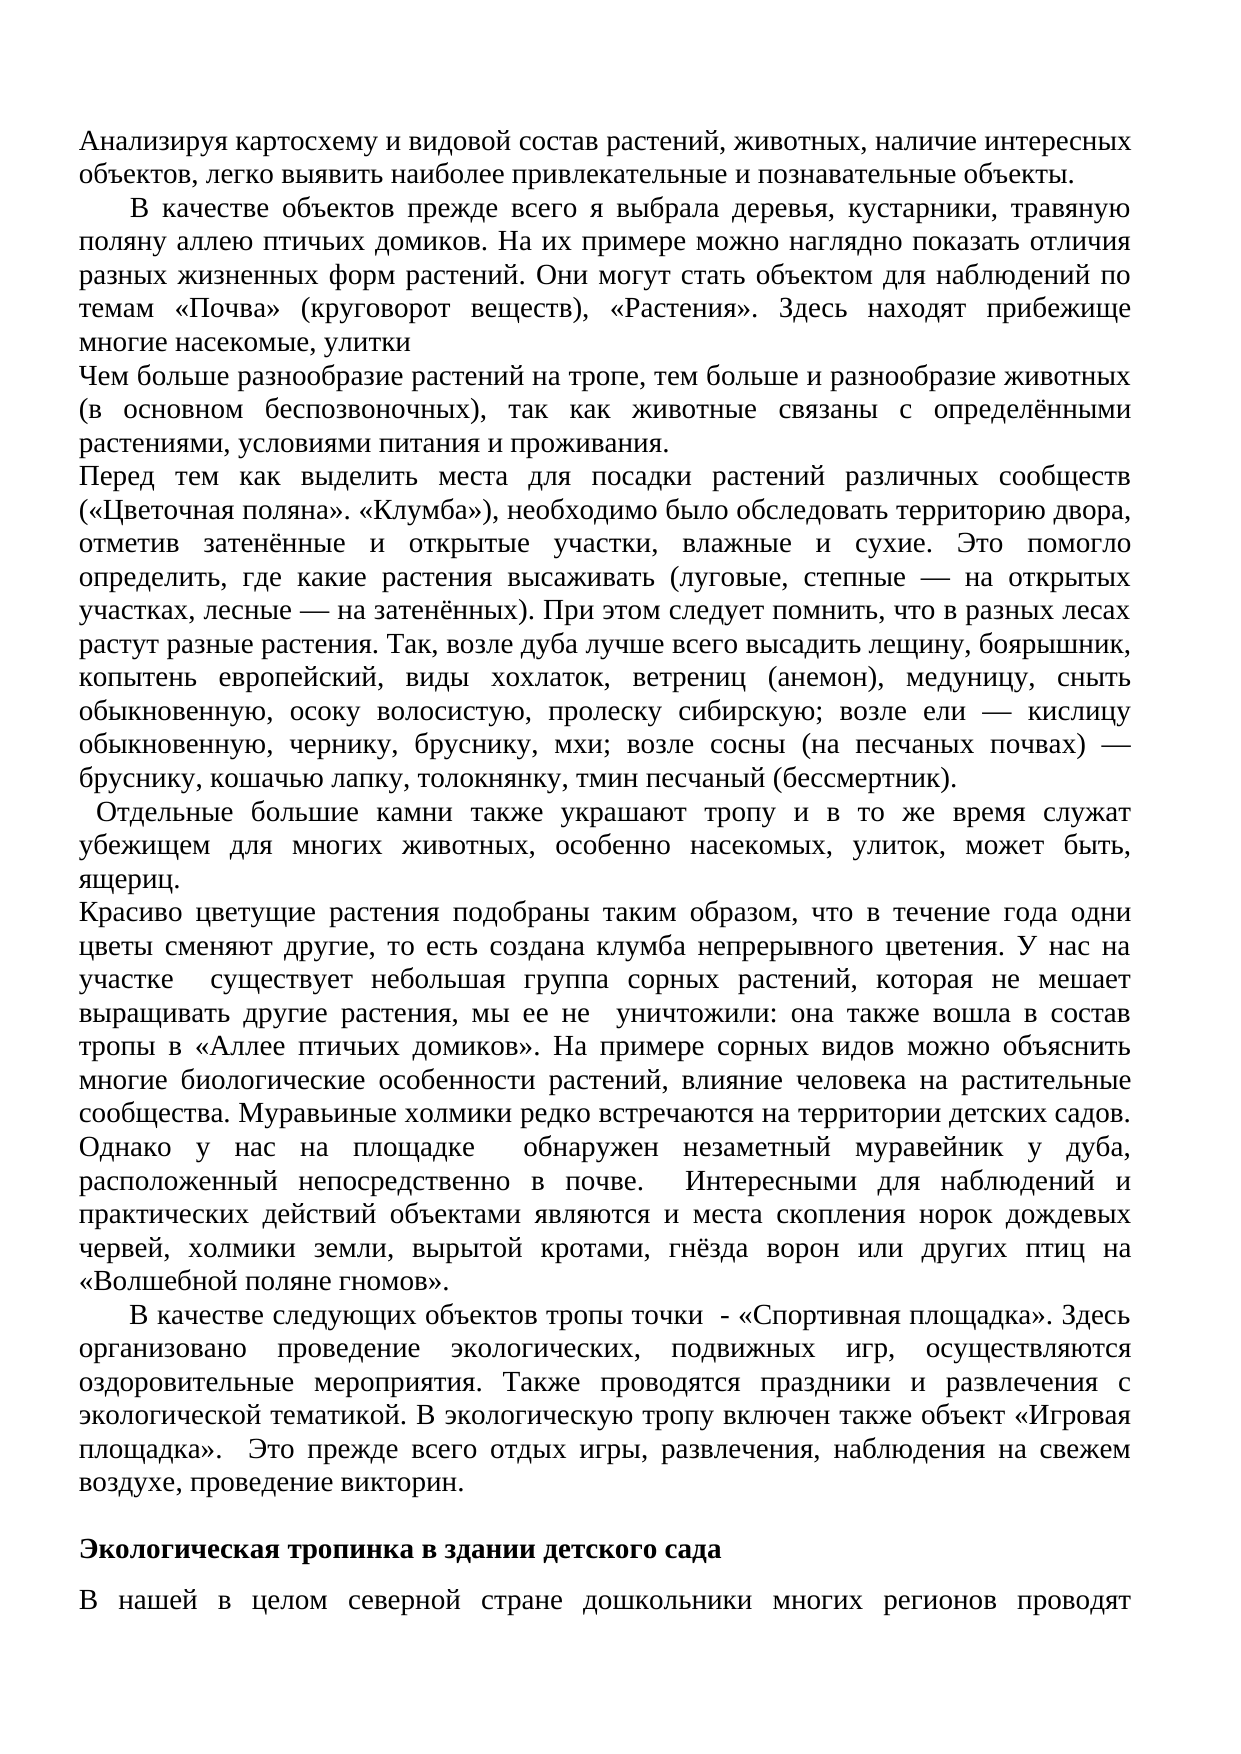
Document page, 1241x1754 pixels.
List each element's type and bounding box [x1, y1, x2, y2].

table_header [74, 118, 1137, 1620]
